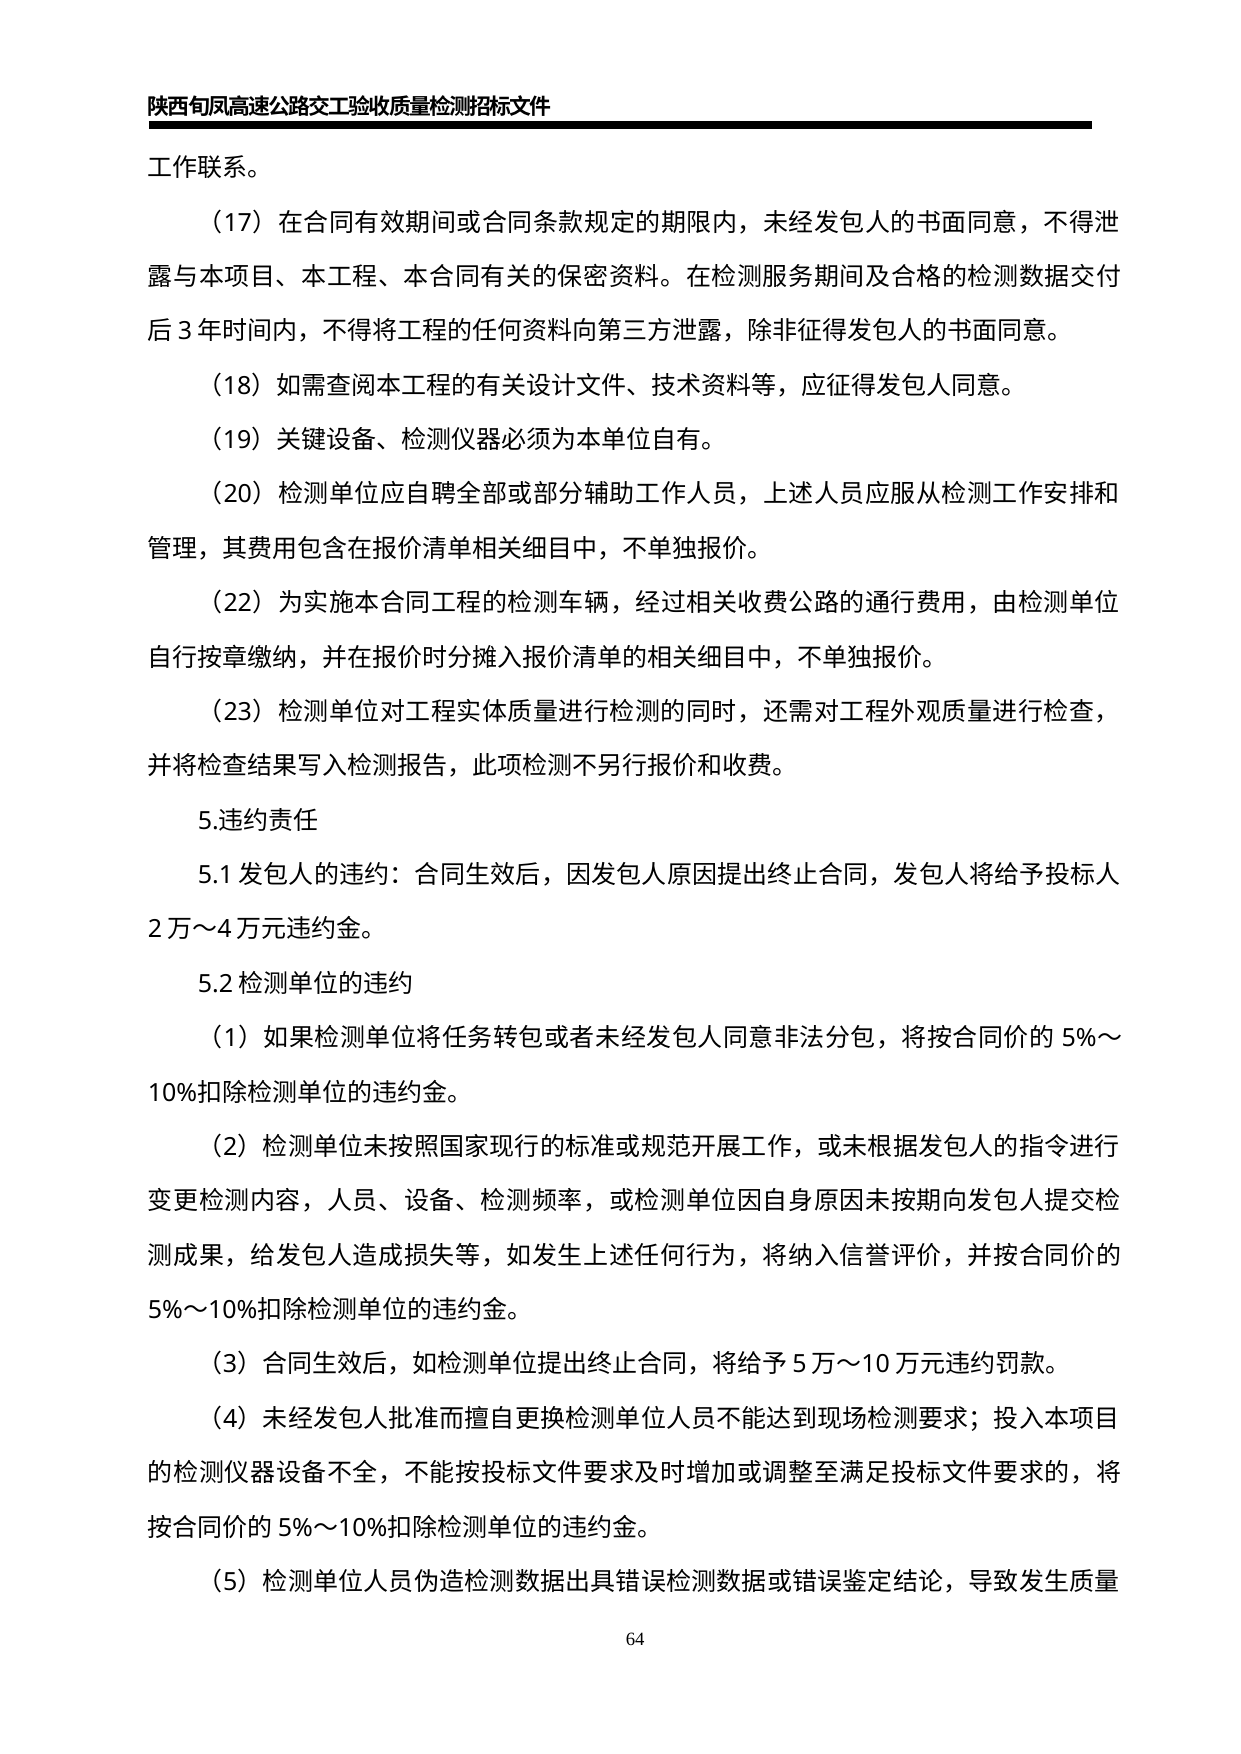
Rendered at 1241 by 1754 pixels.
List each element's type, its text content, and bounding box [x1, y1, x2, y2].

text （20）检测单位应自聘全部或部分辅助工作人员，上述人员应服从检测工作安排和管理，其费用包含在报价清单相关细目中，不单独报价。 [148, 474, 1122, 564]
text 5.2检测单位的违约 [148, 963, 1122, 999]
text 5.违约责任 [148, 800, 1122, 836]
text （18）如需查阅本工程的有关设计文件、技术资料等，应征得发包人同意。 [148, 365, 1122, 401]
text （1）如果检测单位将任务转包或者未经发包人同意非法分包，将按合同价的5%～10%扣除检测单位的违约金。 [148, 1018, 1122, 1108]
text （19）关键设备、检测仪器必须为本单位自有。 [148, 419, 1122, 456]
text （2）检测单位未按照国家现行的标准或规范开展工作，或未根据发包人的指令进行变更检测内容，人员、设备、检测频率，或检测单位因自身原因未按期向发包人提交检测成果，给发包人造成损失等，如发生上述任何行为，将纳入信誉评价，并按合同价的5%～10%扣除检测单位的违约金。 [148, 1126, 1122, 1326]
text （17）在合同有效期间或合同条款规定的期限内，未经发包人的书面同意，不得泄露与本项目、本工程、本合同有关的保密资料。在检测服务期间及合格的检测数据交付后3年时间内，不得将工程的任何资料向第三方泄露，除非征得发包人的书面同意。 [148, 202, 1122, 347]
text 5.1发包人的违约：合同生效后，因发包人原因提出终止合同，发包人将给予投标人2万～4万元违约金。 [148, 854, 1122, 945]
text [148, 148, 1122, 184]
text （22）为实施本合同工程的检测车辆，经过相关收费公路的通行费用，由检测单位自行按章缴纳，并在报价时分摊入报价清单的相关细目中，不单独报价。 [148, 583, 1122, 673]
text （23）检测单位对工程实体质量进行检测的同时，还需对工程外观质量进行检查，并将检查结果写入检测报告，此项检测不另行报价和收费。 [148, 691, 1122, 782]
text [148, 1561, 1122, 1598]
text （4）未经发包人批准而擅自更换检测单位人员不能达到现场检测要求；投入本项目的检测仪器设备不全，不能按投标文件要求及时增加或调整至满足投标文件要求的，将按合同价的5%～10%扣除检测单位的违约金。 [148, 1398, 1122, 1543]
text （3）合同生效后，如检测单位提出终止合同，将给予5万～10万元违约罚款。 [148, 1344, 1122, 1380]
